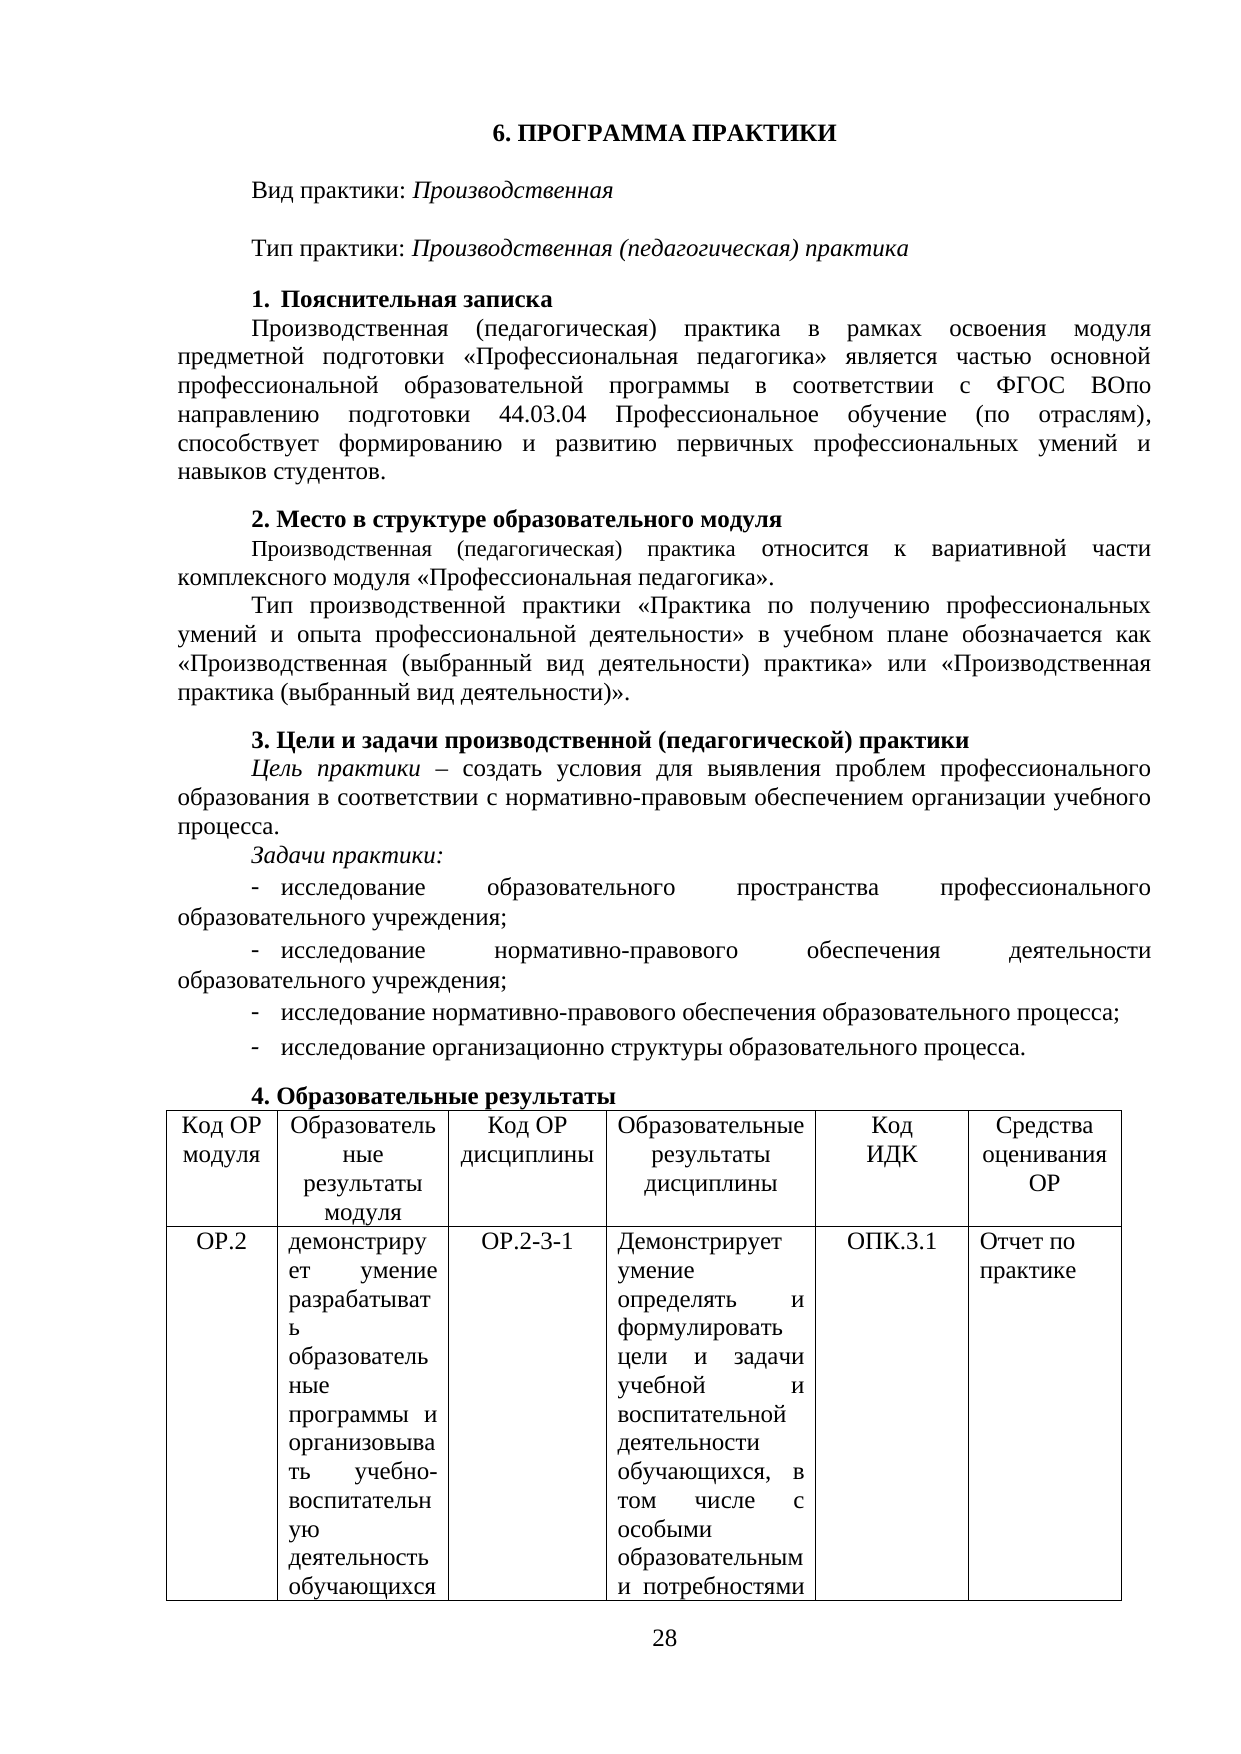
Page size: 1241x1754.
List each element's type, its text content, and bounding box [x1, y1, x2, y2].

table_header Образовательные результаты модуля [278, 1111, 448, 1226]
text 2. Место в структуре образовательного модуля [177, 504, 1152, 533]
text Цель практики – создать условия для выявления проблем профессионального образования в соответствии с нормативно-правовым обеспечением организации учебного процесса. [177, 753, 1152, 840]
list Пояснительная записка [251, 284, 1152, 313]
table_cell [278, 1227, 448, 1600]
list исследование нормативно-правового обеспечения образовательного процесса; [177, 994, 1152, 1028]
text Задачи практики: [177, 840, 1152, 868]
text 6. ПРОГРАММА ПРАКТИКИ [177, 118, 1152, 147]
text 3. Цели и задачи производственной (педагогической) практики [177, 725, 1152, 753]
table_header Средства оценивания ОР [969, 1111, 1121, 1226]
text 4. Образовательные результаты [177, 1081, 1152, 1110]
text Производственная (педагогическая) практика в рамках освоения модуля предметной подготовки «Профессиональная педагогика» является частью основной профессиональной образовательной программы в соответствии с ФГОС ВОпо направлению подготовки 44.03.04 Профессиональное обучение (по отраслям), способствует формированию и развитию первичных профессиональных умений и навыков студентов. [177, 313, 1152, 485]
table_header Код ОР дисциплины [449, 1111, 606, 1226]
table_cell Отчет по практике [969, 1227, 1121, 1600]
table_header Код ОР модуля [167, 1111, 277, 1226]
table_header Образовательные результаты дисциплины [607, 1111, 815, 1226]
table_cell ОР.2-3-1 [449, 1227, 606, 1600]
text Вид практики: Производственная [177, 176, 1152, 204]
table_cell ОПК.3.1 [816, 1227, 968, 1600]
table_header Код ИДК [816, 1111, 968, 1226]
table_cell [607, 1227, 815, 1600]
text Тип практики: Производственная (педагогическая) практика [177, 233, 1152, 262]
text Производственная (педагогическая) практика относится к вариативной части комплексного модуля «Профессиональная педагогика». [177, 533, 1152, 591]
table_cell ОР.2 [167, 1227, 277, 1600]
list исследование нормативно-правового обеспечения деятельности образовательного учреждения; [177, 931, 1152, 994]
text Тип производственной практики «Практика по получению профессиональных умений и опыта профессиональной деятельности» в учебном плане обозначается как «Производственная (выбранный вид деятельности) практика» или «Производственная практика (выбранный вид деятельности)». [177, 591, 1152, 706]
list исследование организационно структуры образовательного процесса. [177, 1028, 1152, 1062]
list исследование образовательного пространства профессионального образовательного учреждения; [177, 868, 1152, 931]
